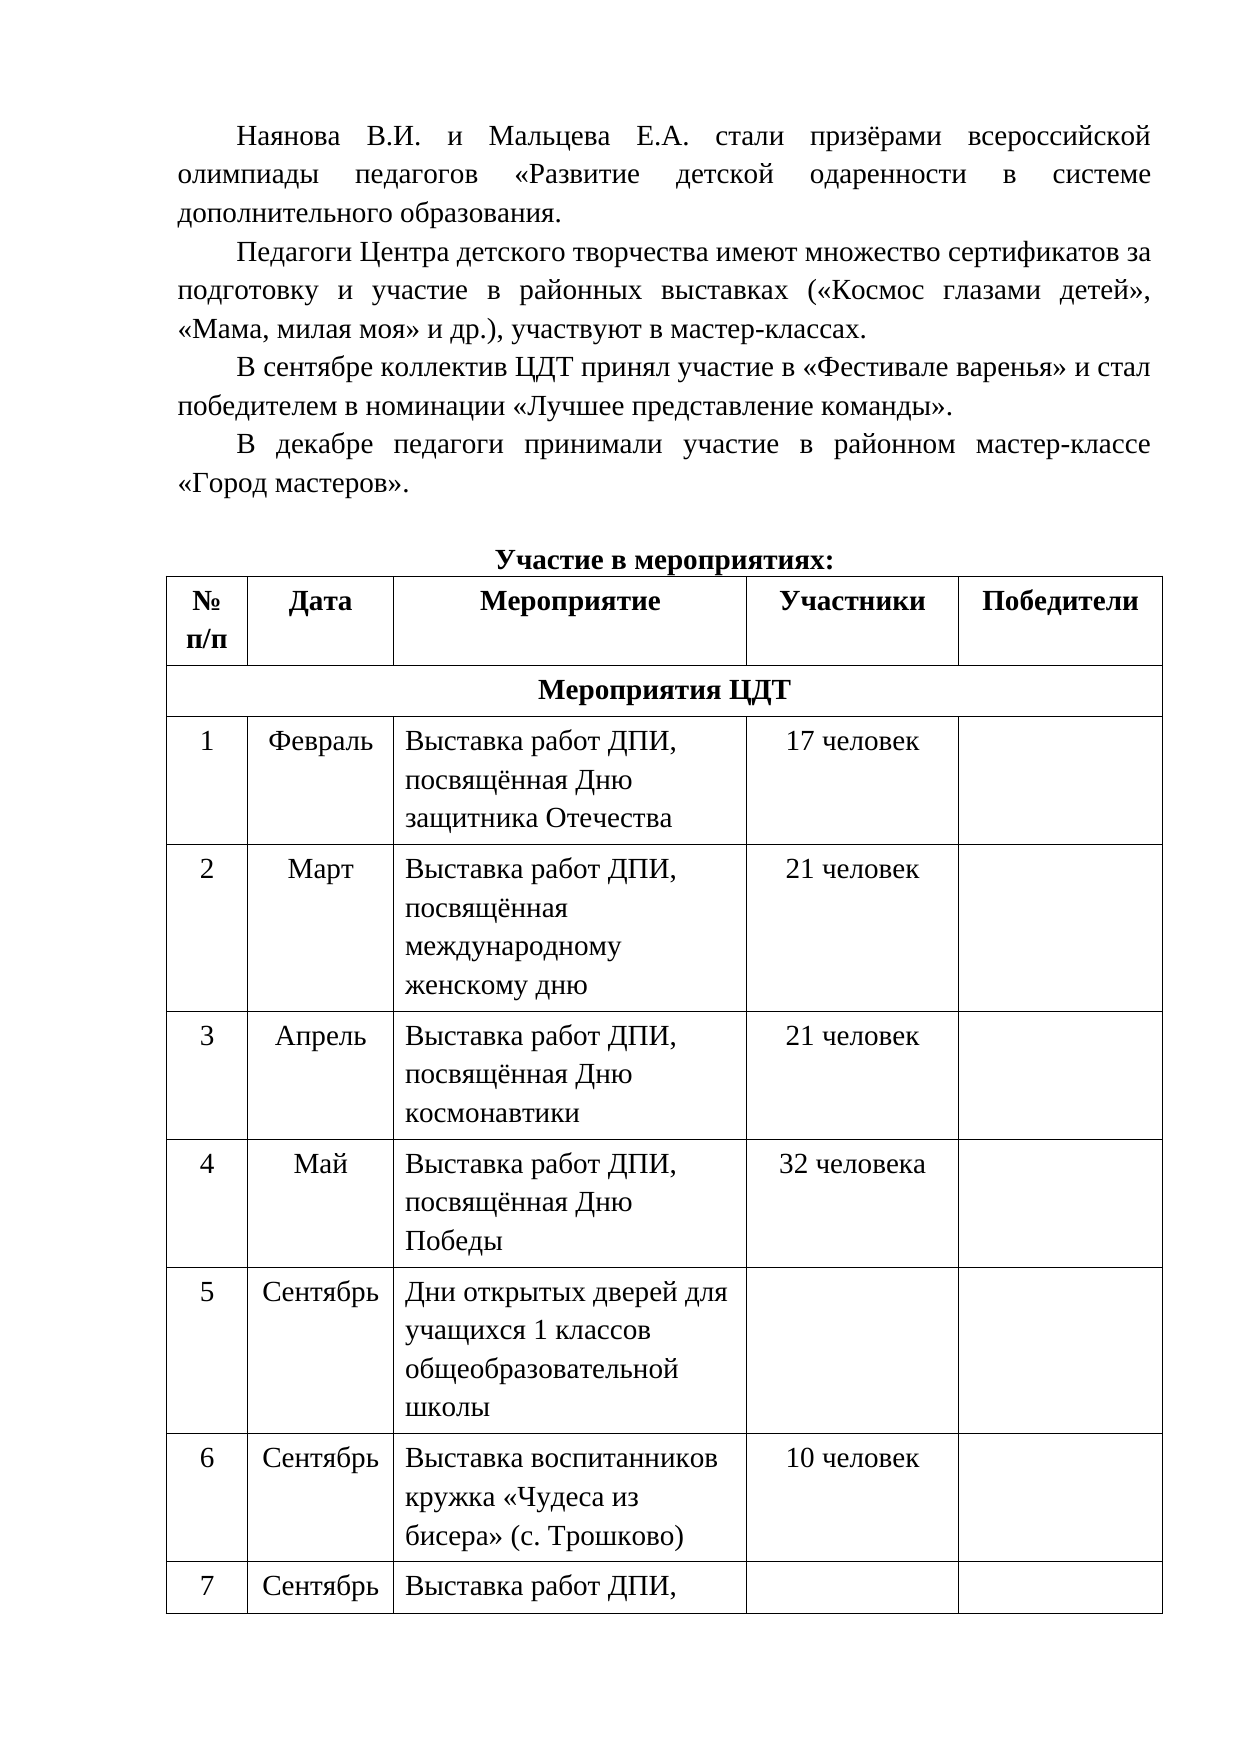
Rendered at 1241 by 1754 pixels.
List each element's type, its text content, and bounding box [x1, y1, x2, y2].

table_cell Мероприятия ЦДТ [167, 666, 1162, 716]
table_cell 5 [167, 1268, 247, 1433]
table_cell Март [248, 845, 393, 1011]
table_cell [959, 1268, 1162, 1433]
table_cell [394, 1562, 746, 1613]
table_header Дата [248, 577, 393, 665]
table_cell 21 человек [747, 845, 958, 1011]
table_header Победители [959, 577, 1162, 665]
table_cell 2 [167, 845, 247, 1011]
table_cell [959, 1140, 1162, 1267]
table_cell Февраль [248, 717, 393, 844]
table_cell Выставка работ ДПИ, посвящённая Дню защитника Отечества [394, 717, 746, 844]
table_header Мероприятие [394, 577, 746, 665]
table_cell [959, 717, 1162, 844]
table_cell Сентябрь [248, 1562, 393, 1613]
text В декабре педагоги принимали участие в районном мастер-классе «Город мастеров». [177, 426, 1152, 498]
table_cell 4 [167, 1140, 247, 1267]
table_cell [959, 1434, 1162, 1561]
table_cell Выставка работ ДПИ, посвящённая Дню космонавтики [394, 1012, 746, 1139]
table_header Участники [747, 577, 958, 665]
table_cell 1 [167, 717, 247, 844]
table_cell Выставка работ ДПИ, посвящённая Дню Победы [394, 1140, 746, 1267]
table_header № п/п [167, 577, 247, 665]
table_cell 21 человек [747, 1012, 958, 1139]
table_cell 32 человека [747, 1140, 958, 1267]
table_cell 6 [167, 1434, 247, 1561]
table_cell [959, 1012, 1162, 1139]
text В сентябре коллектив ЦДТ принял участие в «Фестивале варенья» и стал победителем в номинации «Лучшее представление команды». [177, 349, 1152, 421]
table_cell Сентябрь [248, 1268, 393, 1433]
table_cell Дни открытых дверей для учащихся 1 классов общеобразовательной школы [394, 1268, 746, 1433]
table_cell 17 человек [747, 717, 958, 844]
table_cell Выставка воспитанников кружка «Чудеса из бисера» (с. Трошково) [394, 1434, 746, 1561]
table_cell Выставка работ ДПИ, посвящённая международному женскому дню [394, 845, 746, 1011]
text Участие в мероприятиях: [177, 542, 1152, 576]
table_cell Сентябрь [248, 1434, 393, 1561]
text Наянова В.И. и Мальцева Е.А. стали призёрами всероссийской олимпиады педагогов «Развитие детской одаренности в системе дополнительного образования. [177, 118, 1152, 229]
table_cell [959, 845, 1162, 1011]
table_cell Май [248, 1140, 393, 1267]
table_cell [747, 1562, 958, 1613]
table_cell [959, 1562, 1162, 1613]
table_cell 3 [167, 1012, 247, 1139]
table_cell Апрель [248, 1012, 393, 1139]
table_cell [747, 1268, 958, 1433]
table_cell 7 [167, 1562, 247, 1613]
table_cell 10 человек [747, 1434, 958, 1561]
text Педагоги Центра детского творчества имеют множество сертификатов за подготовку и участие в районных выставках («Космос глазами детей», «Мама, милая моя» и др.), участвуют в мастер-классах. [177, 234, 1152, 344]
